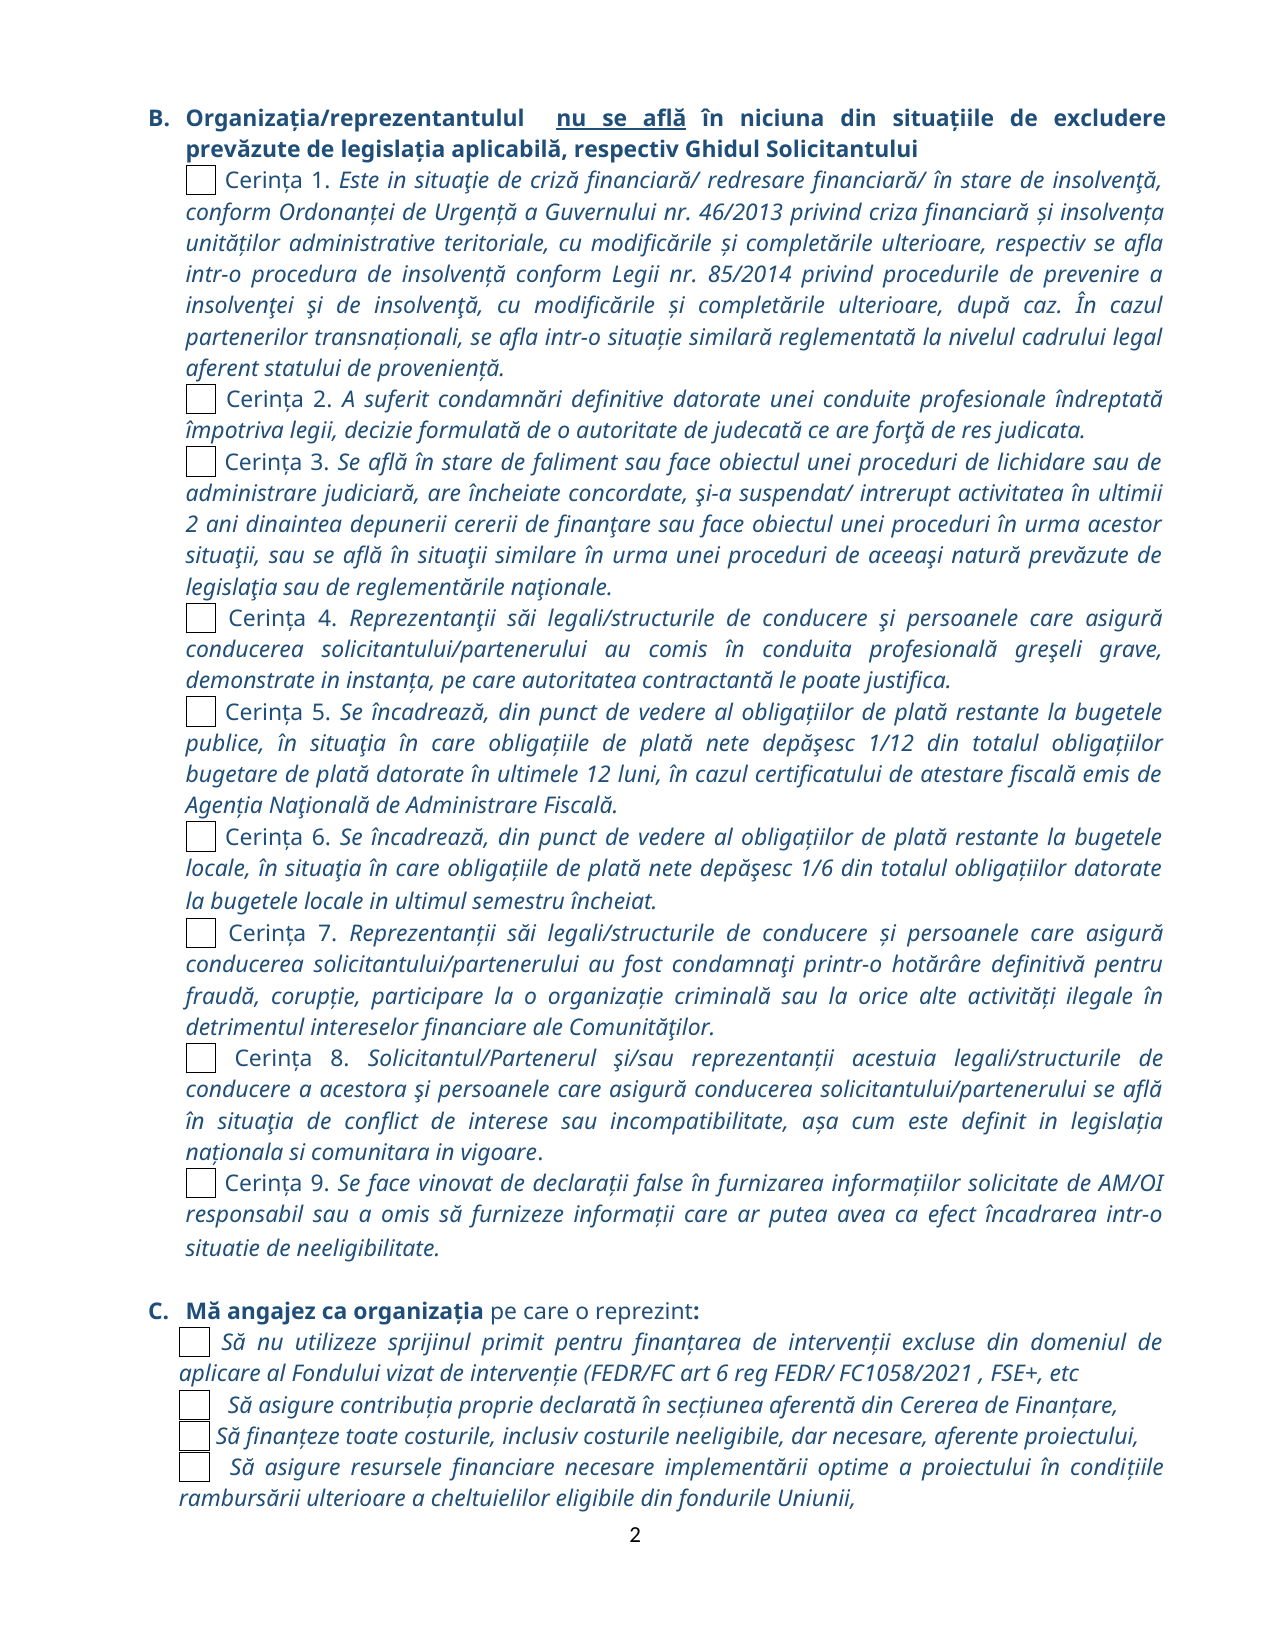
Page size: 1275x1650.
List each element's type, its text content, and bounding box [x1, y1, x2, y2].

text Cerința 7. Reprezentanții săi legali/structurile de conducere și persoanele care asigură conducerea solicitantului/partenerului au fost condamnaţi printr-o hotărâre definitivă pentru fraudă, corupție, participare la o organizație criminală sau la orice alte activități ilegale în detrimentul intereselor financiare ale Comunităţilor. [185, 917, 1167, 1042]
text Cerința 9. Se face vinovat de declarații false în furnizarea informațiilor solicitate de AM/OI responsabil sau a omis să furnizeze informații care ar putea avea ca efect încadrarea intr-o situatie de neeligibilitate. [185, 1167, 1167, 1264]
list Să asigure contribuţia proprie declarată în secțiunea aferentă din Cererea de Finanțare, [178, 1389, 1167, 1420]
list Să nu utilizeze sprijinul primit pentru finanțarea de intervenții excluse din domeniul de aplicare al Fondului vizat de intervenție (FEDR/FC art 6 reg FEDR/ FC1058/2021 , FSE+, etc [178, 1326, 1167, 1389]
text Cerința 4. Reprezentanţii săi legali/structurile de conducere şi persoanele care asigură conducerea solicitantului/partenerului au comis în conduita profesională greşeli grave, demonstrate in instanța, pe care autoritatea contractantă le poate justifica. [185, 602, 1167, 696]
list Să asigure resursele financiare necesare implementării optime a proiectului în condiţiile rambursării ulterioare a cheltuielilor eligibile din fondurile Uniunii, [178, 1451, 1167, 1514]
text Cerința 2. A suferit condamnări definitive datorate unei conduite profesionale îndreptată împotriva legii, decizie formulată de o autoritate de judecată ce are forţă de res judicata. [185, 383, 1167, 446]
text Cerința 3. Se află în stare de faliment sau face obiectul unei proceduri de lichidare sau de administrare judiciară, are încheiate concordate, şi-a suspendat/ intrerupt activitatea în ultimii 2 ani dinaintea depunerii cererii de finanţare sau face obiectul unei proceduri în urma acestor situaţii, sau se află în situaţii similare în urma unei proceduri de aceeaşi natură prevăzute de legislaţia sau de reglementările naţionale. [185, 446, 1167, 602]
text Cerința 1. Este in situaţie de criză financiară/ redresare financiară/ în stare de insolvenţă, conform Ordonanței de Urgență a Guvernului nr. 46/2013 privind criza financiară și insolvența unităților administrative teritoriale, cu modificările și completările ulterioare, respectiv se afla intr-o procedura de insolvență conform Legii nr. 85/2014 privind procedurile de prevenire a insolvenţei şi de insolvenţă, cu modificările și completările ulterioare, după caz. În cazul partenerilor transnaționali, se afla intr-o situație similară reglementată la nivelul cadrului legal aferent statului de proveniență. [185, 164, 1167, 383]
list Mă angajez ca organizația pe care o reprezint: [148, 1295, 1167, 1326]
list Organizația/reprezentantulul nu se află în niciuna din situațiile de excludere prevăzute de legislația aplicabilă, respectiv Ghidul Solicitantului [148, 102, 1167, 164]
text Cerința 5. Se încadrează, din punct de vedere al obligațiilor de plată restante la bugetele publice, în situaţia în care obligațiile de plată nete depăşesc 1/12 din totalul obligațiilor bugetare de plată datorate în ultimele 12 luni, în cazul certificatului de atestare fiscală emis de Agenția Naţională de Administrare Fiscală. [185, 696, 1167, 821]
list Să finanţeze toate costurile, inclusiv costurile neeligibile, dar necesare, aferente proiectului, [178, 1420, 1167, 1451]
text Cerința 6. Se încadrează, din punct de vedere al obligațiilor de plată restante la bugetele locale, în situaţia în care obligațiile de plată nete depăşesc 1/6 din totalul obligațiilor datorate la bugetele locale in ultimul semestru încheiat. [185, 821, 1167, 917]
text Cerința 8. Solicitantul/Partenerul şi/sau reprezentanții acestuia legali/structurile de conducere a acestora şi persoanele care asigură conducerea solicitantului/partenerului se află în situaţia de conflict de interese sau incompatibilitate, așa cum este definit in legislația naționala si comunitara in vigoare. [185, 1042, 1167, 1167]
